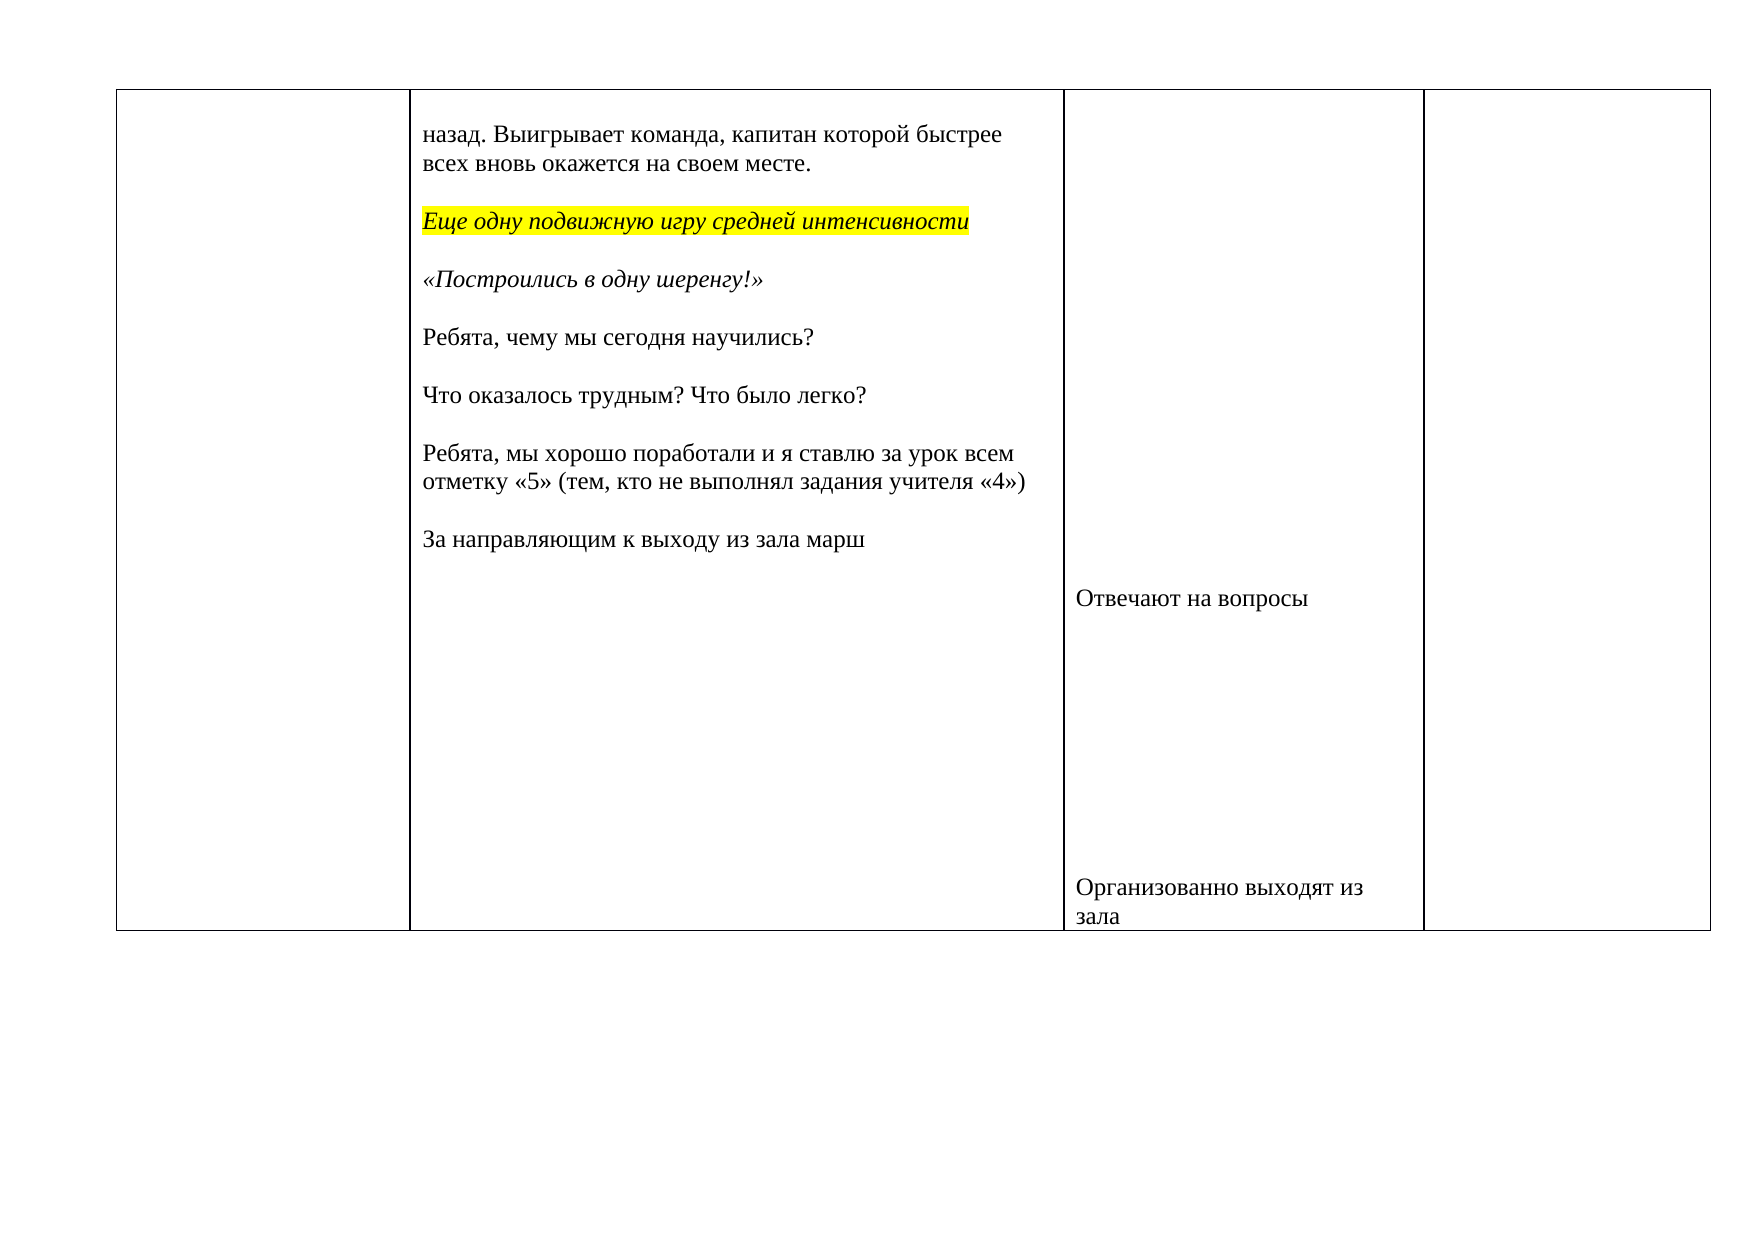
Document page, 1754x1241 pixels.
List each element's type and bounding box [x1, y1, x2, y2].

table_cell [1065, 90, 1423, 930]
table_cell [117, 90, 409, 930]
table_cell [411, 90, 1063, 930]
table_cell [1425, 90, 1710, 930]
